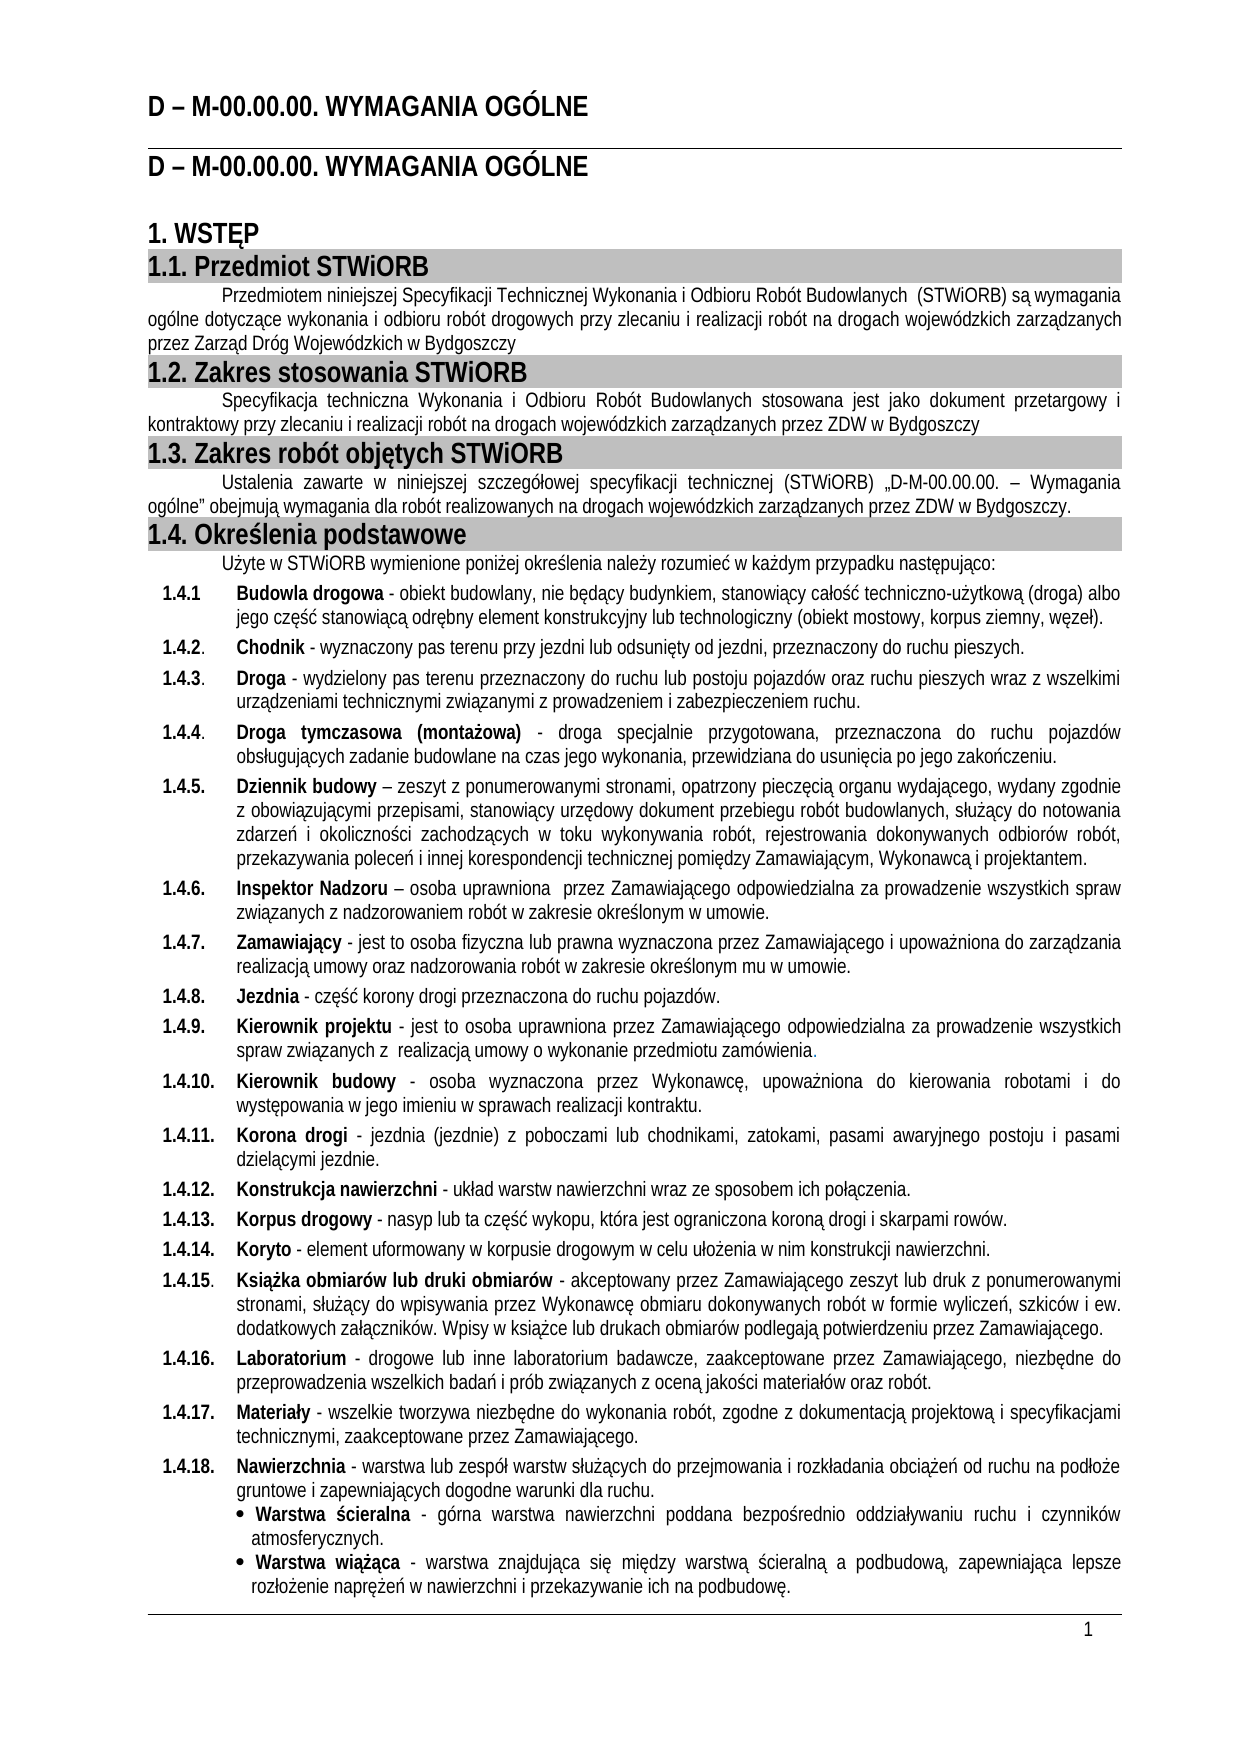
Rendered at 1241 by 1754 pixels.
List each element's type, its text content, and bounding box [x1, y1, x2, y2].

text Przedmiotem niniejszej Specyfikacji Technicznej Wykonania i Odbioru Robót Budowlanych (STWiORB) są wymagania ogólne dotyczące wykonania i odbioru robót drogowych przy zlecaniu i realizacji robót na drogach wojewódzkich zarządzanych przez Zarząd Dróg Wojewódzkich w Bydgoszczy [148, 283, 1122, 355]
subtitle 1. WSTĘP [148, 216, 1122, 249]
text 1.4.5. Dziennik budowy – zeszyt z ponumerowanymi stronami, opatrzony pieczęcią organu wydającego, wydany zgodnie z obowiązującymi przepisami, stanowiący urzędowy dokument przebiegu robót budowlanych, służący do notowania zdarzeń i okoliczności zachodzących w toku wykonywania robót, rejestrowania dokonywanych odbiorów robót, przekazywania poleceń i innej korespondencji technicznej pomiędzy Zamawiającym, Wykonawcą i projektantem. [162, 774, 1122, 870]
text 1.4.17. Materiały - wszelkie tworzywa niezbędne do wykonania robót, zgodne z dokumentacją projektową i specyfikacjami technicznymi, zaakceptowane przez Zamawiającego. [162, 1400, 1122, 1448]
text 1.4.13. Korpus drogowy - nasyp lub ta część wykopu, która jest ograniczona koroną drogi i skarpami rowów. [162, 1207, 1122, 1231]
subtitle Warstwa ścieralna - górna warstwa nawierzchni poddana bezpośrednio oddziaływaniu ruchu i czynników atmosferycznych. [236, 1502, 1122, 1550]
text 1.4.1 Budowla drogowa - obiekt budowlany, nie będący budynkiem, stanowiący całość techniczno-użytkową (droga) albo jego część stanowiącą odrębny element konstrukcyjny lub technologiczny (obiekt mostowy, korpus ziemny, węzeł). [162, 581, 1122, 629]
text D – M-00.00.00. WYMAGANIA OGÓLNE [148, 149, 1122, 183]
text Ustalenia zawarte w niniejszej szczegółowej specyfikacji technicznej (STWiORB) „D-M-00.00.00. – Wymagania ogólne” obejmują wymagania dla robót realizowanych na drogach wojewódzkich zarządzanych przez ZDW w Bydgoszczy. [148, 469, 1122, 517]
text 1.4.11. Korona drogi - jezdnia (jezdnie) z poboczami lub chodnikami, zatokami, pasami awaryjnego postoju i pasami dzielącymi jezdnie. [162, 1123, 1122, 1171]
text 1.4.9. Kierownik projektu - jest to osoba uprawniona przez Zamawiającego odpowiedzialna za prowadzenie wszystkich spraw związanych z realizacją umowy o wykonanie przedmiotu zamówienia. [162, 1014, 1122, 1062]
subtitle 1.1. Przedmiot STWiORB [148, 249, 1122, 283]
text 1.4.18. Nawierzchnia - warstwa lub zespół warstw służących do przejmowania i rozkładania obciążeń od ruchu na podłoże gruntowe i zapewniających dogodne warunki dla ruchu. [162, 1454, 1122, 1502]
text 1.4.6. Inspektor Nadzoru – osoba uprawniona przez Zamawiającego odpowiedzialna za prowadzenie wszystkich spraw związanych z nadzorowaniem robót w zakresie określonym w umowie. [162, 876, 1122, 924]
subtitle 1.2. Zakres stosowania STWiORB [148, 355, 1122, 388]
text 1.4.7. Zamawiający - jest to osoba fizyczna lub prawna wyznaczona przez Zamawiającego i upoważniona do zarządzania realizacją umowy oraz nadzorowania robót w zakresie określonym mu w umowie. [162, 930, 1122, 978]
text 1.4.12. Konstrukcja nawierzchni - układ warstw nawierzchni wraz ze sposobem ich połączenia. [162, 1177, 1122, 1201]
text Użyte w STWiORB wymienione poniżej określenia należy rozumieć w każdym przypadku następująco: [148, 551, 1122, 575]
text 1.4.14. Koryto - element uformowany w korpusie drogowym w celu ułożenia w nim konstrukcji nawierzchni. [162, 1237, 1122, 1261]
text 1.4.4. Droga tymczasowa (montażowa) - droga specjalnie przygotowana, przeznaczona do ruchu pojazdów obsługujących zadanie budowlane na czas jego wykonania, przewidziana do usunięcia po jego zakończeniu. [162, 720, 1122, 768]
text 1.4.8. Jezdnia - część korony drogi przeznaczona do ruchu pojazdów. [162, 984, 1122, 1008]
text 1.4.10. Kierownik budowy - osoba wyznaczona przez Wykonawcę, upoważniona do kierowania robotami i do występowania w jego imieniu w sprawach realizacji kontraktu. [162, 1069, 1122, 1117]
text 1.4.15. Książka obmiarów lub druki obmiarów - akceptowany przez Zamawiającego zeszyt lub druk z ponumerowanymi stronami, służący do wpisywania przez Wykonawcę obmiaru dokonywanych robót w formie wyliczeń, szkiców i ew. dodatkowych załączników. Wpisy w książce lub drukach obmiarów podlegają potwierdzeniu przez Zamawiającego. [162, 1268, 1122, 1339]
subtitle 1.4. Określenia podstawowe [148, 517, 1122, 551]
text Specyfikacja techniczna Wykonania i Odbioru Robót Budowlanych stosowana jest jako dokument przetargowy i kontraktowy przy zlecaniu i realizacji robót na drogach wojewódzkich zarządzanych przez ZDW w Bydgoszczy [148, 388, 1122, 436]
subtitle Warstwa wiążąca - warstwa znajdująca się między warstwą ścieralną a podbudową, zapewniająca lepsze rozłożenie naprężeń w nawierzchni i przekazywanie ich na podbudowę. [236, 1550, 1122, 1598]
text 1.4.2. Chodnik - wyznaczony pas terenu przy jezdni lub odsunięty od jezdni, przeznaczony do ruchu pieszych. [162, 635, 1122, 659]
text 1.4.3. Droga - wydzielony pas terenu przeznaczony do ruchu lub postoju pojazdów oraz ruchu pieszych wraz z wszelkimi urządzeniami technicznymi związanymi z prowadzeniem i zabezpieczeniem ruchu. [162, 666, 1122, 713]
text 1.4.16. Laboratorium - drogowe lub inne laboratorium badawcze, zaakceptowane przez Zamawiającego, niezbędne do przeprowadzenia wszelkich badań i prób związanych z oceną jakości materiałów oraz robót. [162, 1346, 1122, 1394]
subtitle 1.3. Zakres robót objętych STWiORB [148, 436, 1122, 469]
